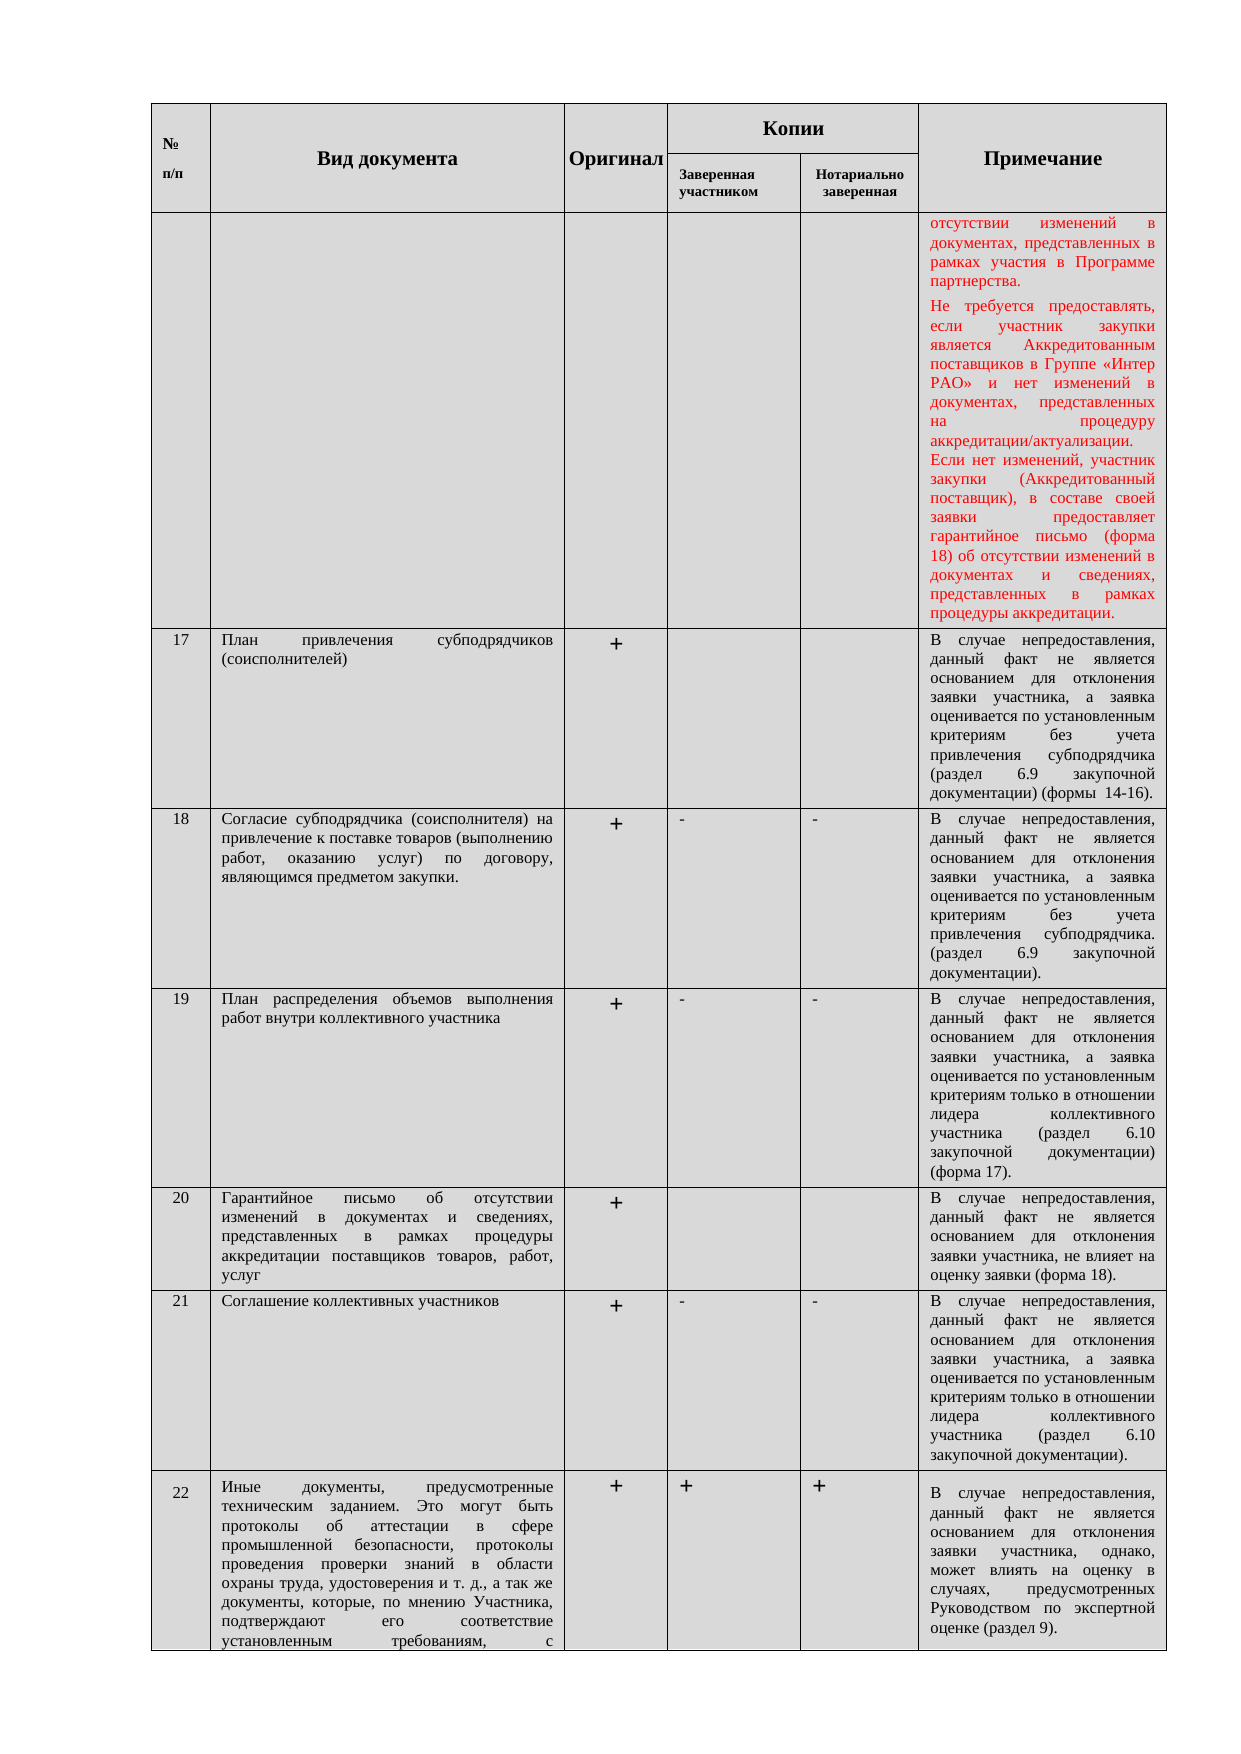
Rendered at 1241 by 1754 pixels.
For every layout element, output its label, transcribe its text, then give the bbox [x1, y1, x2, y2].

table_cell В случае непредоставления, данный факт не является основанием для отклонения заявки участника, не влияет на оценку заявки (форма 18). [919, 1188, 1166, 1290]
table_cell 17 [152, 629, 210, 808]
table_header № п/п [152, 104, 210, 212]
table_header Вид документа [211, 104, 564, 212]
table_cell + [565, 213, 667, 628]
table_cell + [565, 1471, 667, 1649]
table_header Оригинал [565, 104, 667, 212]
table_cell Соглашение коллективных участников [211, 1291, 564, 1470]
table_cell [211, 213, 564, 628]
table_cell - [668, 989, 800, 1187]
table_cell - [801, 1291, 918, 1470]
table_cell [919, 1471, 1166, 1649]
table_cell - [668, 1291, 800, 1470]
table_cell 20 [152, 1188, 210, 1290]
table_cell В случае непредоставления, данный факт не является основанием для отклонения заявки участника, а заявка оценивается по установленным критериям только в отношении лидера коллективного участника (раздел 6.10 закупочной документации). [919, 1291, 1166, 1470]
table_cell - [668, 809, 800, 988]
table_cell В случае непредоставления, данный факт не является основанием для отклонения заявки участника, а заявка оценивается по установленным критериям только в отношении лидера коллективного участника (раздел 6.10 закупочной документации)(форма 17). [919, 989, 1166, 1187]
table_cell _ [668, 213, 800, 628]
table_cell - [801, 989, 918, 1187]
table_cell В случае непредоставления, данный факт не является основанием для отклонения заявки участника, а заявка оценивается по установленным критериям без учета привлечения субподрядчика. (раздел 6.9 закупочной документации). [919, 809, 1166, 988]
table_cell + [668, 1471, 800, 1649]
table_cell [668, 629, 800, 808]
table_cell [919, 213, 1166, 628]
table_cell 18 [152, 809, 210, 988]
table_cell 22 [152, 1471, 210, 1649]
table_header Копии [668, 104, 918, 153]
table_cell В случае непредоставления, данный факт не является основанием для отклонения заявки участника, а заявка оценивается по установленным критериям без учета привлечения субподрядчика (раздел 6.9 закупочной документации) (формы 14-16). [919, 629, 1166, 808]
table_cell 16 [152, 213, 210, 628]
table_cell Заверенная участником [668, 154, 800, 212]
table_cell + [565, 1291, 667, 1470]
table_cell _ [801, 213, 918, 628]
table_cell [211, 1471, 564, 1649]
table_cell 21 [152, 1291, 210, 1470]
table_cell Согласие субподрядчика (соисполнителя) на привлечение к поставке товаров (выполнению работ, оказанию услуг) по договору, являющимся предметом закупки. [211, 809, 564, 988]
table_cell [801, 629, 918, 808]
table_cell + [565, 1188, 667, 1290]
table_cell + [565, 989, 667, 1187]
table_cell + [565, 809, 667, 988]
table_cell План привлечения субподрядчиков (соисполнителей) [211, 629, 564, 808]
table_cell Нотариально заверенная [801, 154, 918, 212]
table_cell [801, 1188, 918, 1290]
table_cell 19 [152, 989, 210, 1187]
table_cell - [801, 809, 918, 988]
table_header Примечание [919, 104, 1166, 212]
table_cell План распределения объемов выполнения работ внутри коллективного участника [211, 989, 564, 1187]
table_cell + [801, 1471, 918, 1649]
table_cell + [565, 629, 667, 808]
table_cell Гарантийное письмо об отсутствии изменений в документах и сведениях, представленных в рамках процедуры аккредитации поставщиков товаров, работ, услуг [211, 1188, 564, 1290]
table_cell [668, 1188, 800, 1290]
